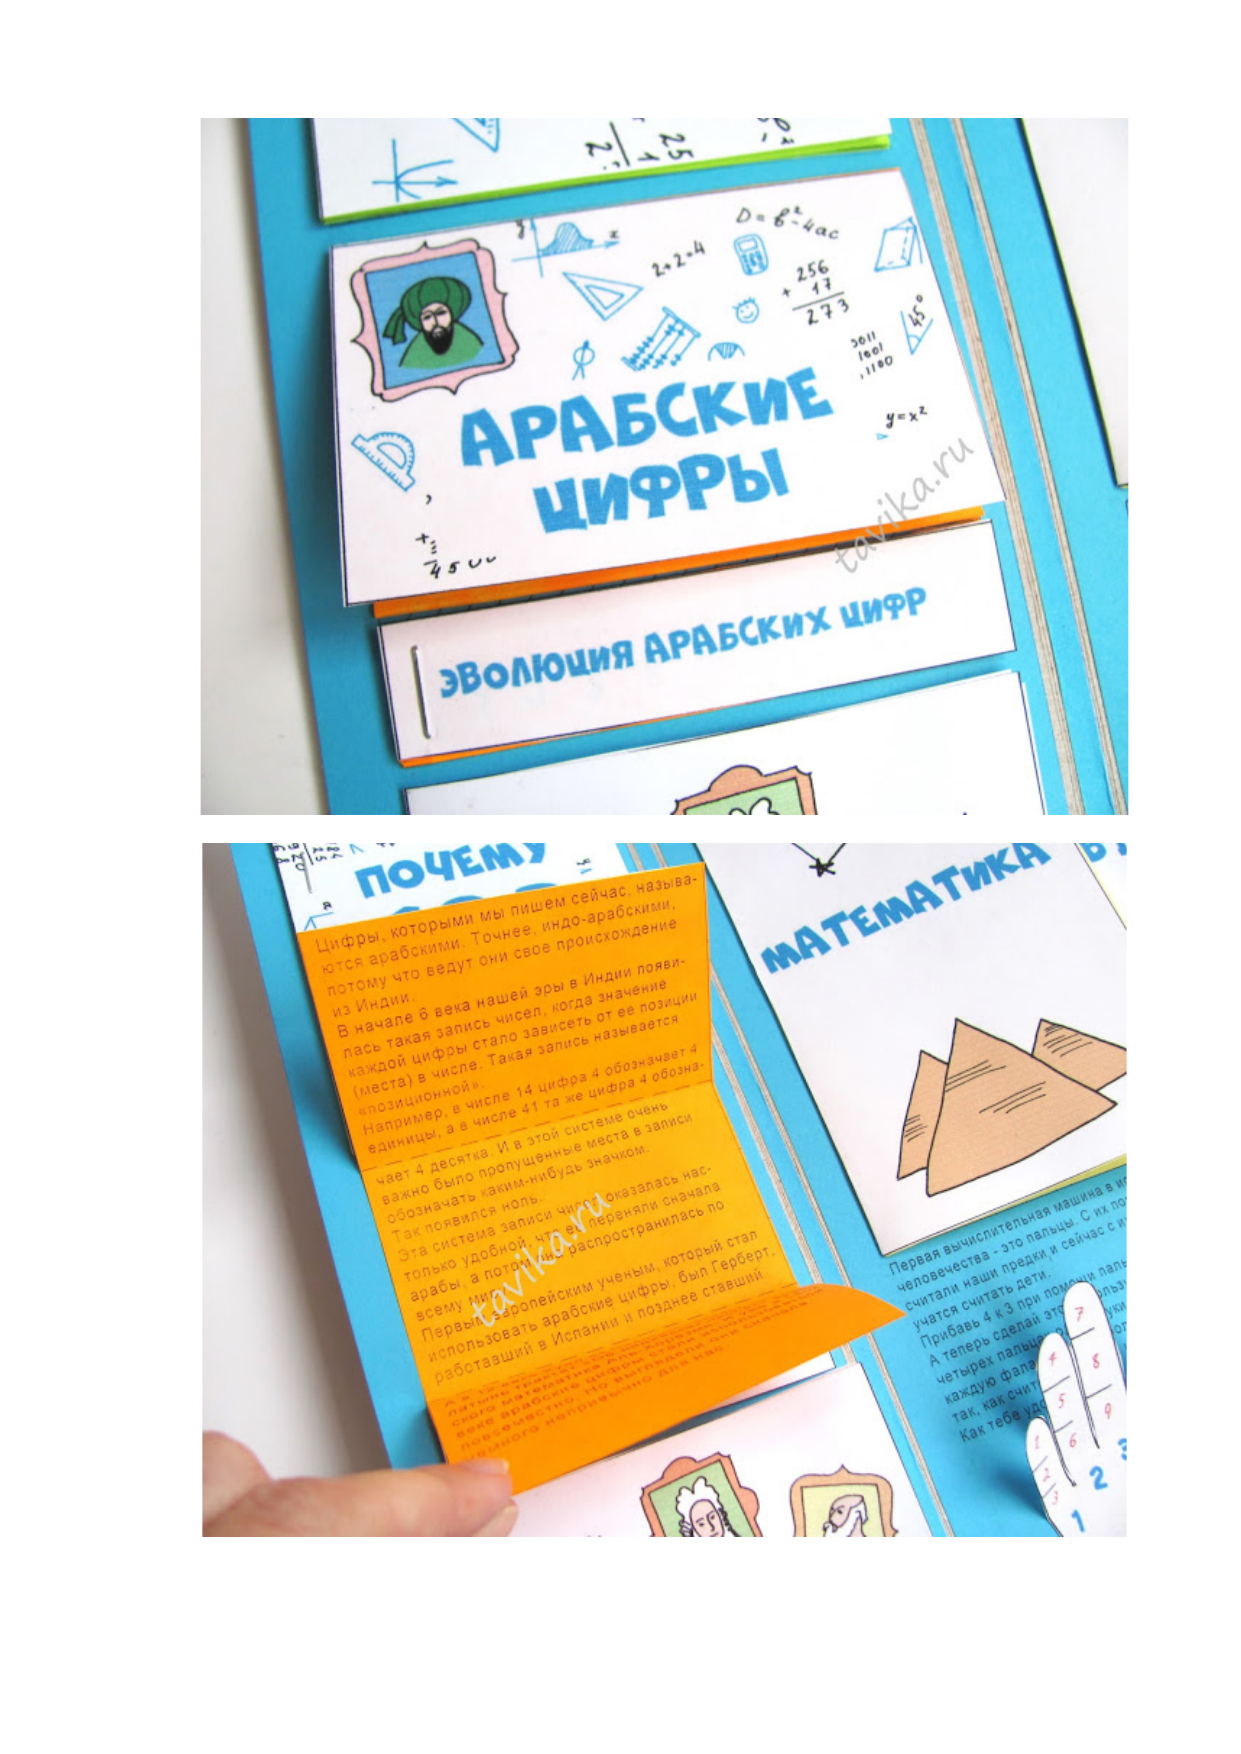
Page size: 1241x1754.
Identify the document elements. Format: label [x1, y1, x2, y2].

picture [200, 118, 1129, 815]
picture [202, 843, 1127, 1537]
